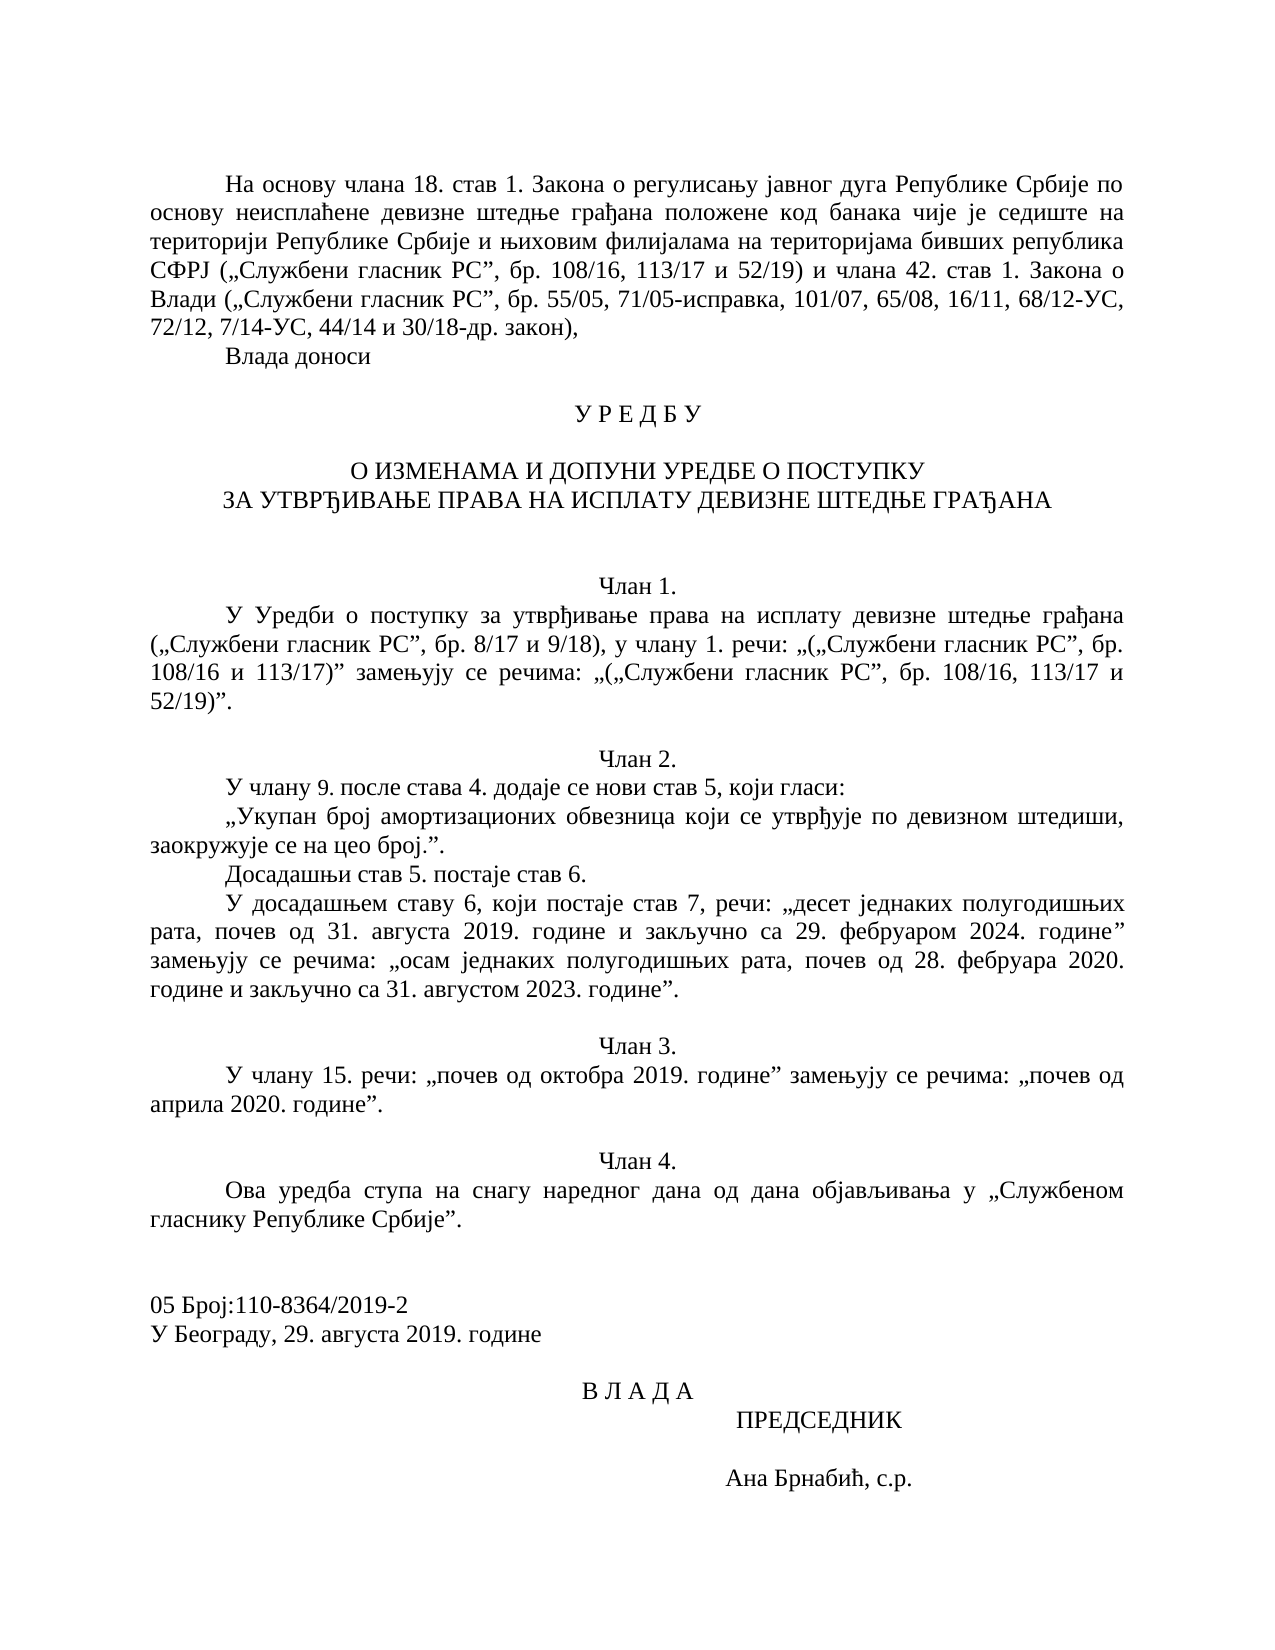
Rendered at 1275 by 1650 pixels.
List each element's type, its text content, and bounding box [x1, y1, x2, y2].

text О ИЗМЕНАМА И ДОПУНИ УРЕДБЕ О ПОСТУПКУ [150, 456, 1125, 485]
text Влада доноси [150, 341, 1125, 370]
text Члан 4. [150, 1146, 1125, 1175]
text Члан 1. [150, 571, 1125, 600]
text У члану 9. после става 4. додаје се нови став 5, који гласи: [150, 772, 1125, 801]
text В Л А Д А [150, 1376, 1125, 1405]
text На основу члана 18. став 1. Закона о регулисању јавног дуга Републике Србије по основу неисплаћене девизне штедње грађана положене код банака чије је седиште на територији Републике Србије и њиховим филијалама на територијама бивших република СФРЈ („Службени гласник РСˮ, бр. 108/16, 113/17 и 52/19) и члана 42. став 1. Закона о Влади („Службени гласник РСˮ, бр. 55/05, 71/05-исправка, 101/07, 65/08, 16/11, 68/12-УС, 72/12, 7/14-УС, 44/14 и 30/18-др. закон), [150, 169, 1125, 341]
text Ана Брнабић, с.р. [150, 1463, 1125, 1491]
text ЗА УТВРЂИВАЊЕ ПРАВА НА ИСПЛАТУ ДЕВИЗНЕ ШТЕДЊЕ ГРАЂАНА [150, 485, 1125, 514]
text У Р Е Д Б У [150, 399, 1125, 427]
text Члан 3. [150, 1031, 1125, 1060]
text „Укупан број амортизационих обвезница који се утврђује по девизном штедиши, заокружује се на цео број.”. [150, 801, 1125, 859]
text У члану 15. речи: „почев од октобра 2019. године” замењују се речима: „почев од априла 2020. године”. [150, 1060, 1125, 1118]
text У Београду, 29. августа 2019. године [150, 1319, 1125, 1348]
text Ова уредба ступа на снагу наредног дана од дана објављивања у „Службеном гласнику Републике Србије”. [150, 1175, 1125, 1233]
text У досадашњем ставу 6, који постаје став 7, речи: „десет једнаких полугодишњих рата, почев од 31. августа 2019. године и закључно са 29. фебруаром 2024. године” замењују се речима: „осам једнаких полугодишњих рата, почев од 28. фебруара 2020. године и закључно са 31. августом 2023. године”. [150, 888, 1125, 1003]
text ПРЕДСЕДНИК [150, 1405, 1125, 1434]
text 05 Број:110-8364/2019-2 [150, 1290, 1125, 1319]
text Досадашњи став 5. постаје став 6. [150, 859, 1125, 888]
text Члан 2. [150, 744, 1125, 772]
text У Уредби о поступку за утврђивање права на исплату девизне штедње грађана („Службени гласник РСˮ, бр. 8/17 и 9/18), у члану 1. речи: „(„Службени гласник РСˮ, бр. 108/16 и 113/17)ˮ замењују се речима: „(„Службени гласник РСˮ, бр. 108/16, 113/17 и 52/19)ˮ. [150, 600, 1125, 715]
